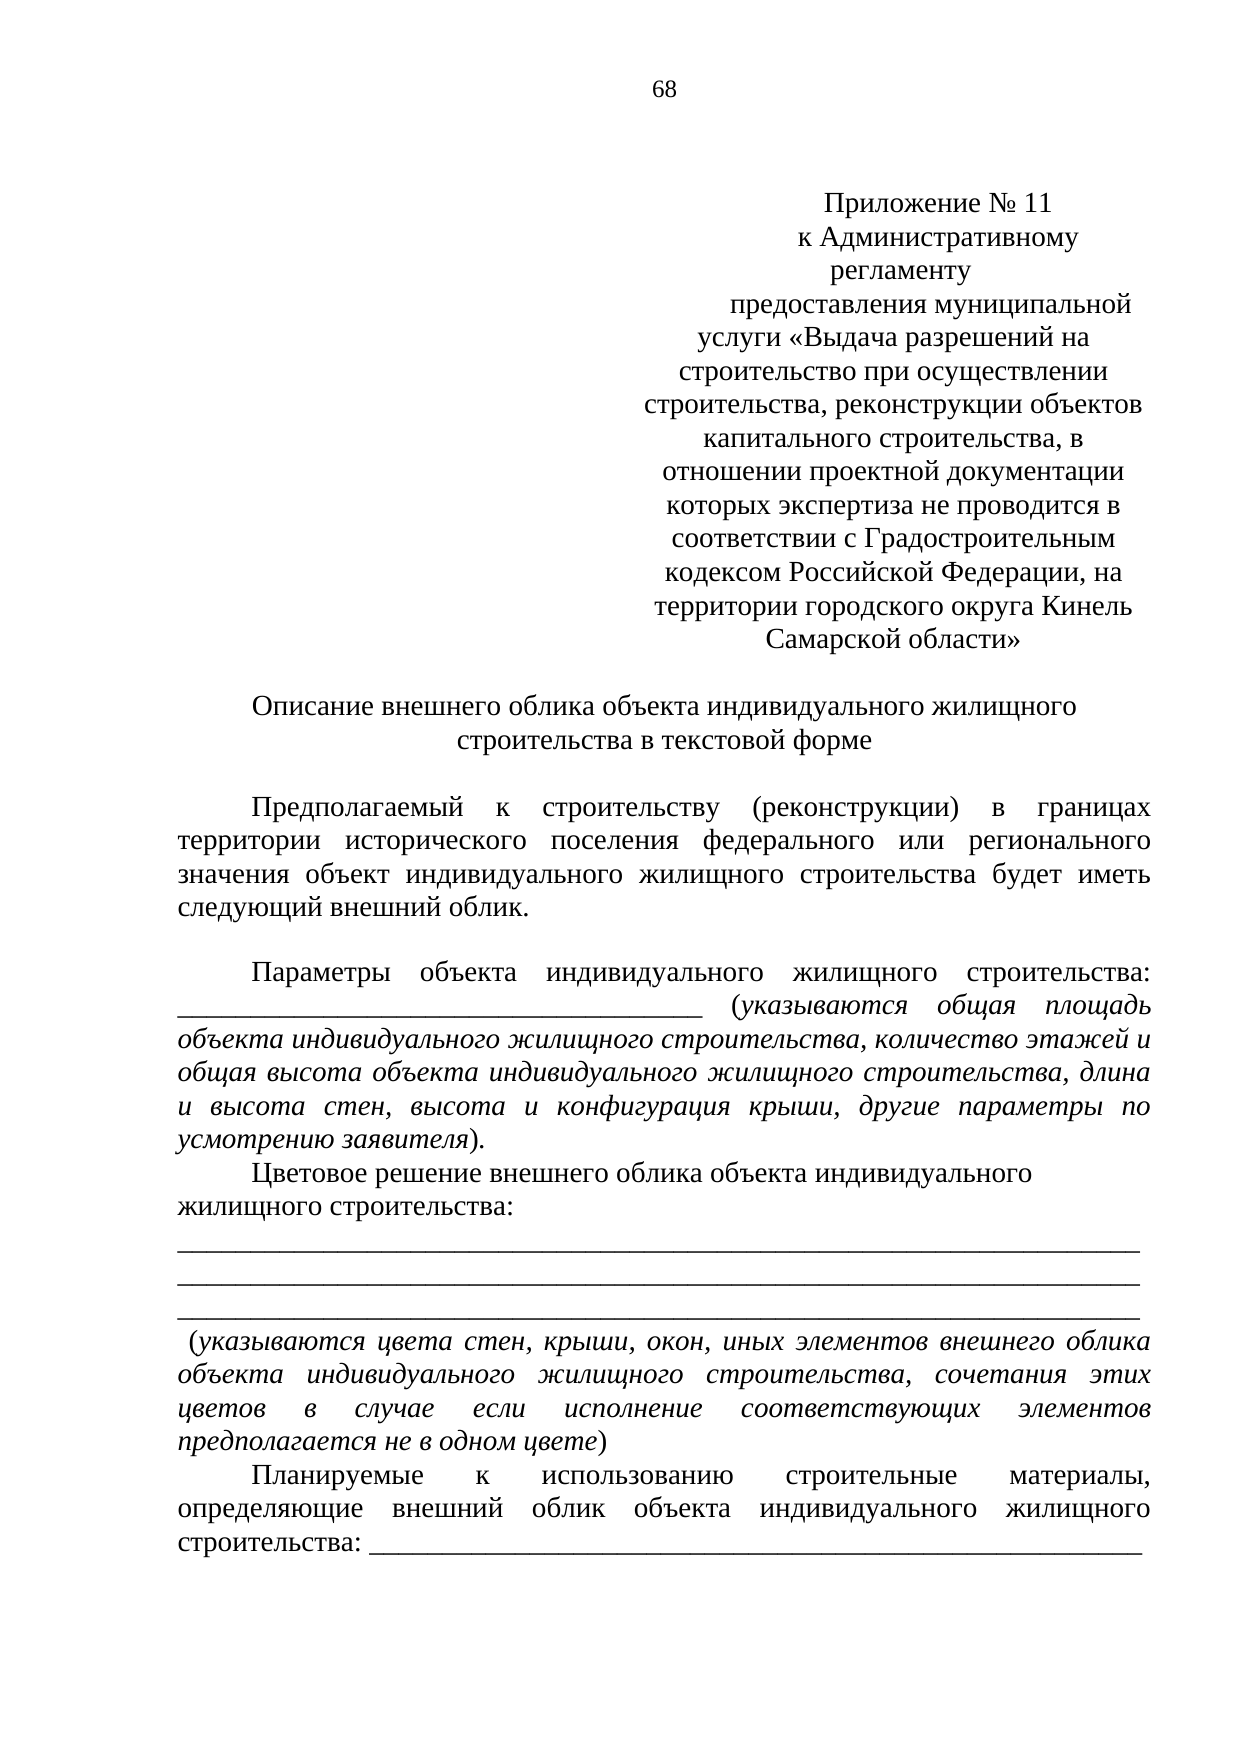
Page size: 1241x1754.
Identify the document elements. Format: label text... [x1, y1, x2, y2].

text Предполагаемый к строительству (реконструкции) в границах территории исторического поселения федерального или регионального значения объект индивидуального жилищного строительства будет иметь следующий внешний облик. [177, 789, 1152, 923]
text Описание внешнего облика объекта индивидуального жилищного строительства в текстовой форме [177, 688, 1152, 755]
text Приложение № 11 [650, 185, 1152, 219]
text предоставления муниципальной услуги «Выдача разрешений на строительство при осуществлении строительства, реконструкции объектов капитального строительства, в отношении проектной документации которых экспертиза не проводится в соответствии с Градостроительным кодексом Российской Федерации, на территории городского округа Кинель Самарской области» [635, 286, 1152, 655]
text Параметры объекта индивидуального жилищного строительства: ____________________________________ (указываются общая площадь объекта индивидуального жилищного строительства, количество этажей и общая высота объекта индивидуального жилищного строительства, длина и высота стен, высота и конфигурация крыши, другие параметры по усмотрению заявителя). [177, 954, 1152, 1155]
text __________________________________________________________________ [177, 1289, 1152, 1323]
text (указываются цвета стен, крыши, окон, иных элементов внешнего облика объекта индивидуального жилищного строительства, сочетания этих цветов в случае если исполнение соответствующих элементов предполагается не в одном цвете) [177, 1323, 1152, 1457]
text Цветовое решение внешнего облика объекта индивидуального жилищного строительства: ____________________________________________________________________________________________________________________________________ [177, 1155, 1152, 1289]
text Планируемые к использованию строительные материалы, определяющие внешний облик объекта индивидуального жилищного строительства: _____________________________________________________ [177, 1457, 1152, 1557]
text к Административному регламенту [650, 219, 1152, 286]
